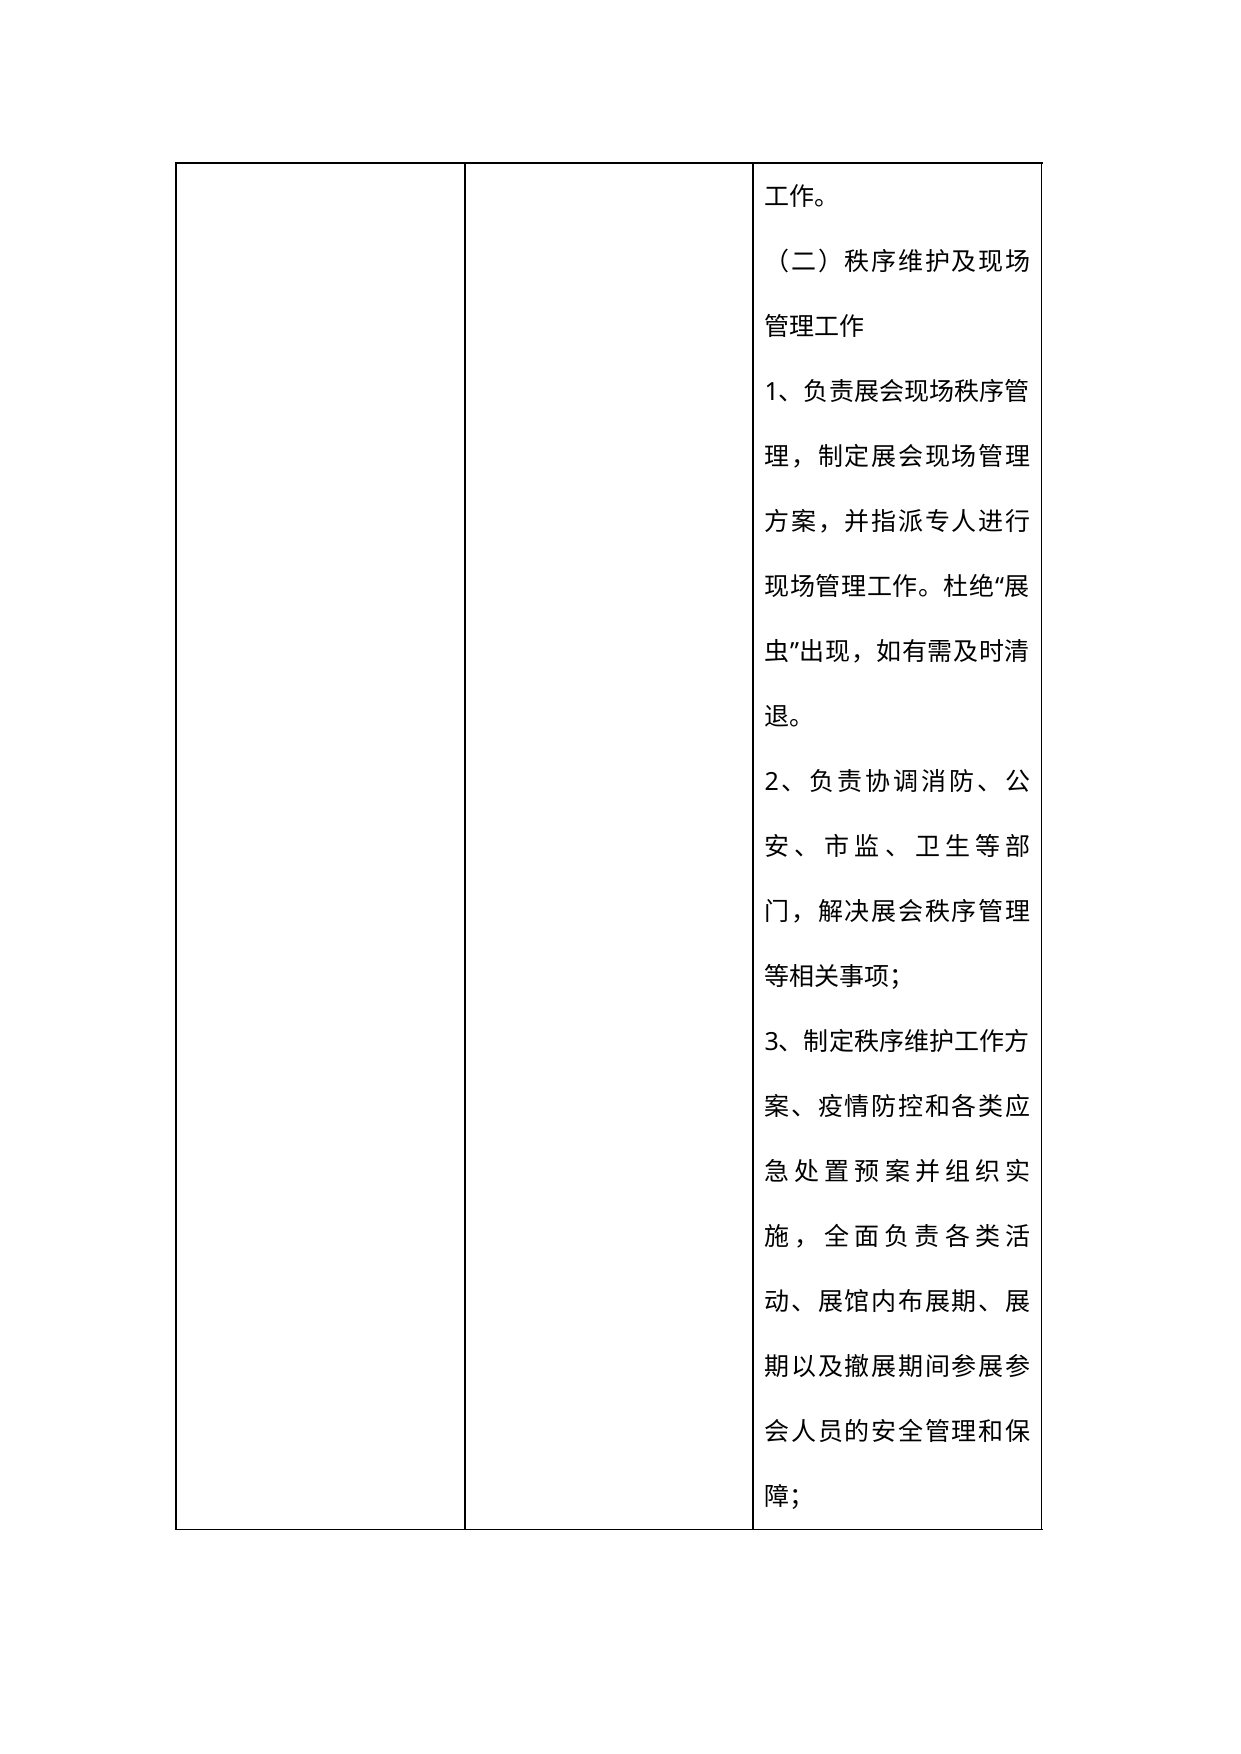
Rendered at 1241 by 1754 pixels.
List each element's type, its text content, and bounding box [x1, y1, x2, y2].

table_cell [466, 164, 752, 1528]
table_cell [754, 164, 1041, 1528]
table_cell 1 [177, 164, 464, 1528]
